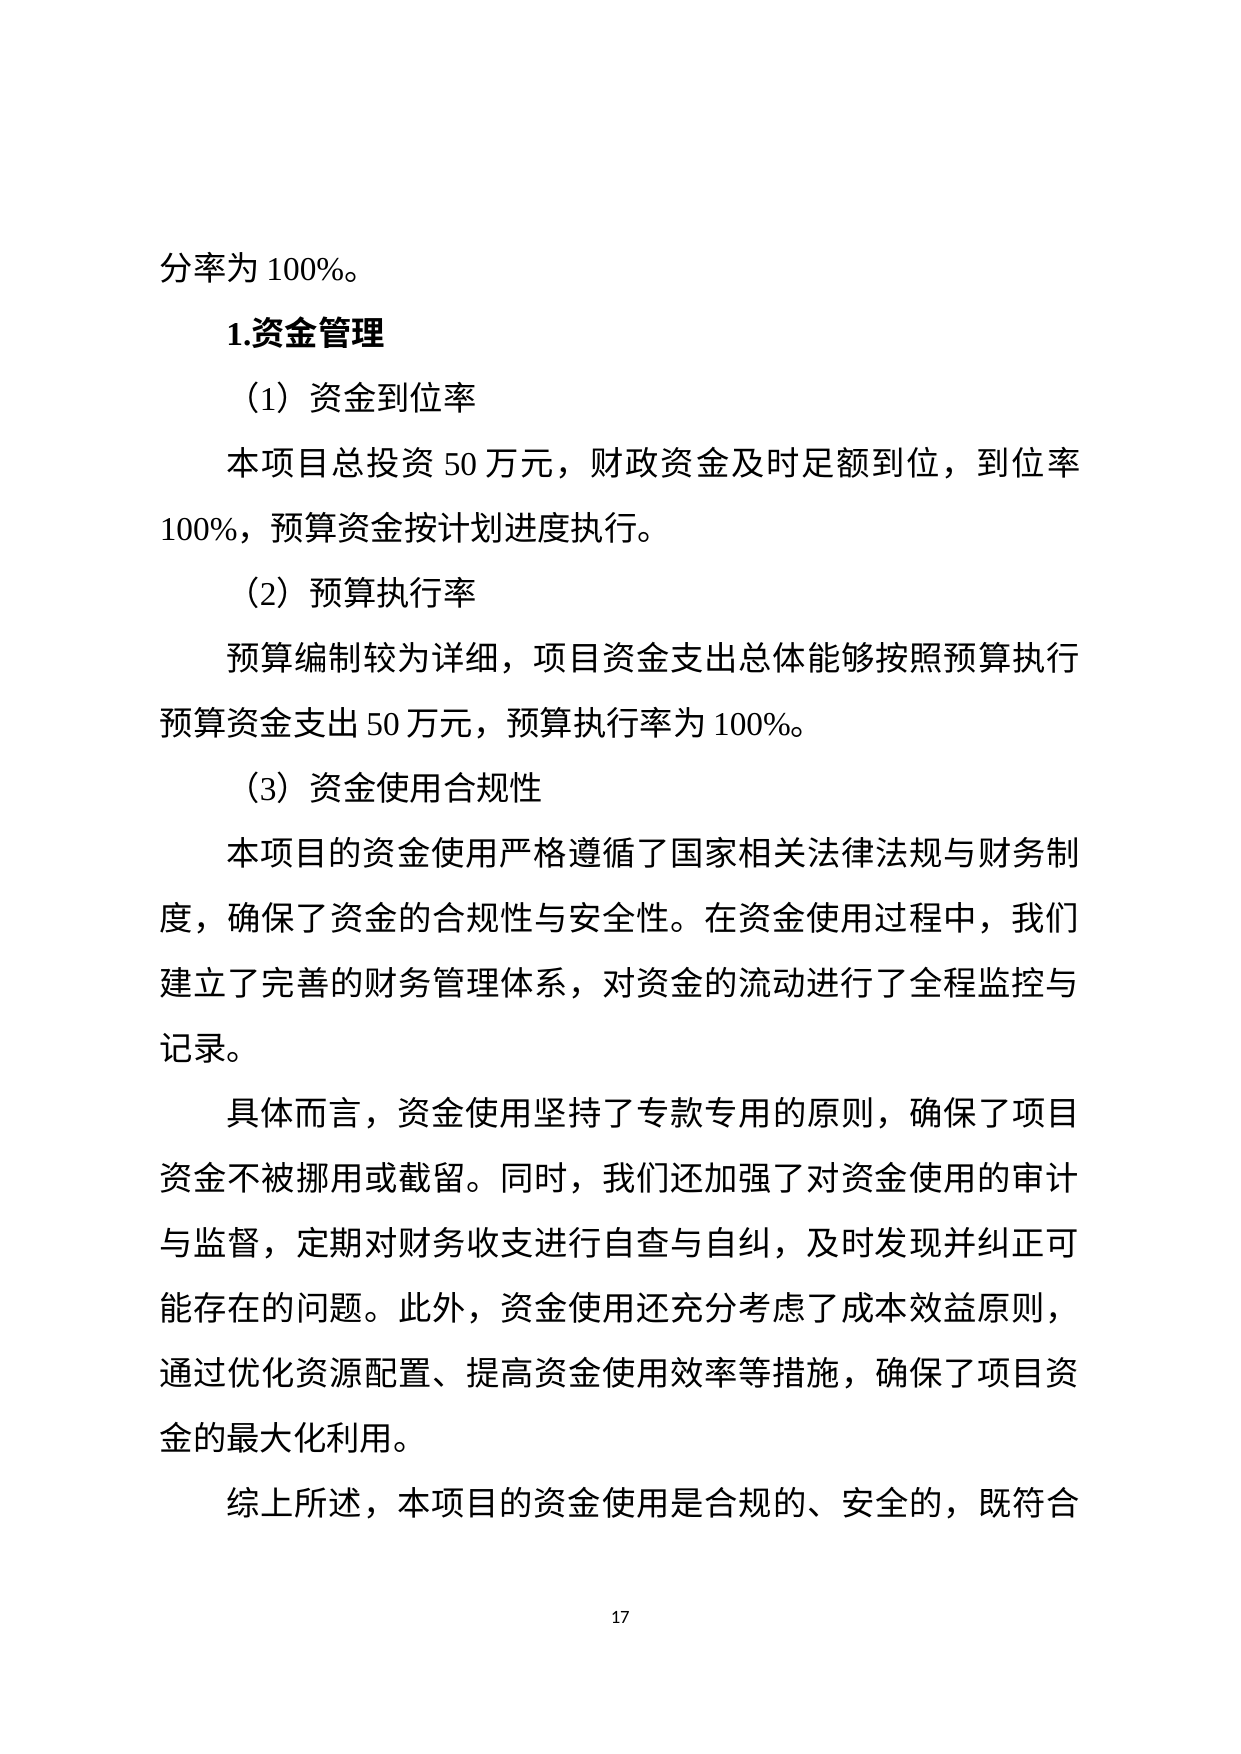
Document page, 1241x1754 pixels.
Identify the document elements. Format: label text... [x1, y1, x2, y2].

text 本项目总投资50万元，财政资金及时足额到位，到位率100%，预算资金按计划进度执行。 [159, 428, 1081, 558]
text 本项目的资金使用严格遵循了国家相关法律法规与财务制度，确保了资金的合规性与安全性。在资金使用过程中，我们建立了完善的财务管理体系，对资金的流动进行了全程监控与记录。 [159, 818, 1081, 1078]
text 预算编制较为详细，项目资金支出总体能够按照预算执行，预算资金支出50万元，预算执行率为100%。 [159, 623, 1081, 753]
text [159, 1468, 1081, 1533]
text （3）资金使用合规性 [159, 753, 1081, 818]
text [159, 233, 1081, 298]
text 1.资金管理 [159, 298, 1081, 363]
text （2）预算执行率 [159, 558, 1081, 623]
text （1）资金到位率 [159, 363, 1081, 428]
text 具体而言，资金使用坚持了专款专用的原则，确保了项目资金不被挪用或截留。同时，我们还加强了对资金使用的审计与监督，定期对财务收支进行自查与自纠，及时发现并纠正可能存在的问题。此外，资金使用还充分考虑了成本效益原则，通过优化资源配置、提高资金使用效率等措施，确保了项目资金的最大化利用。 [159, 1078, 1081, 1468]
